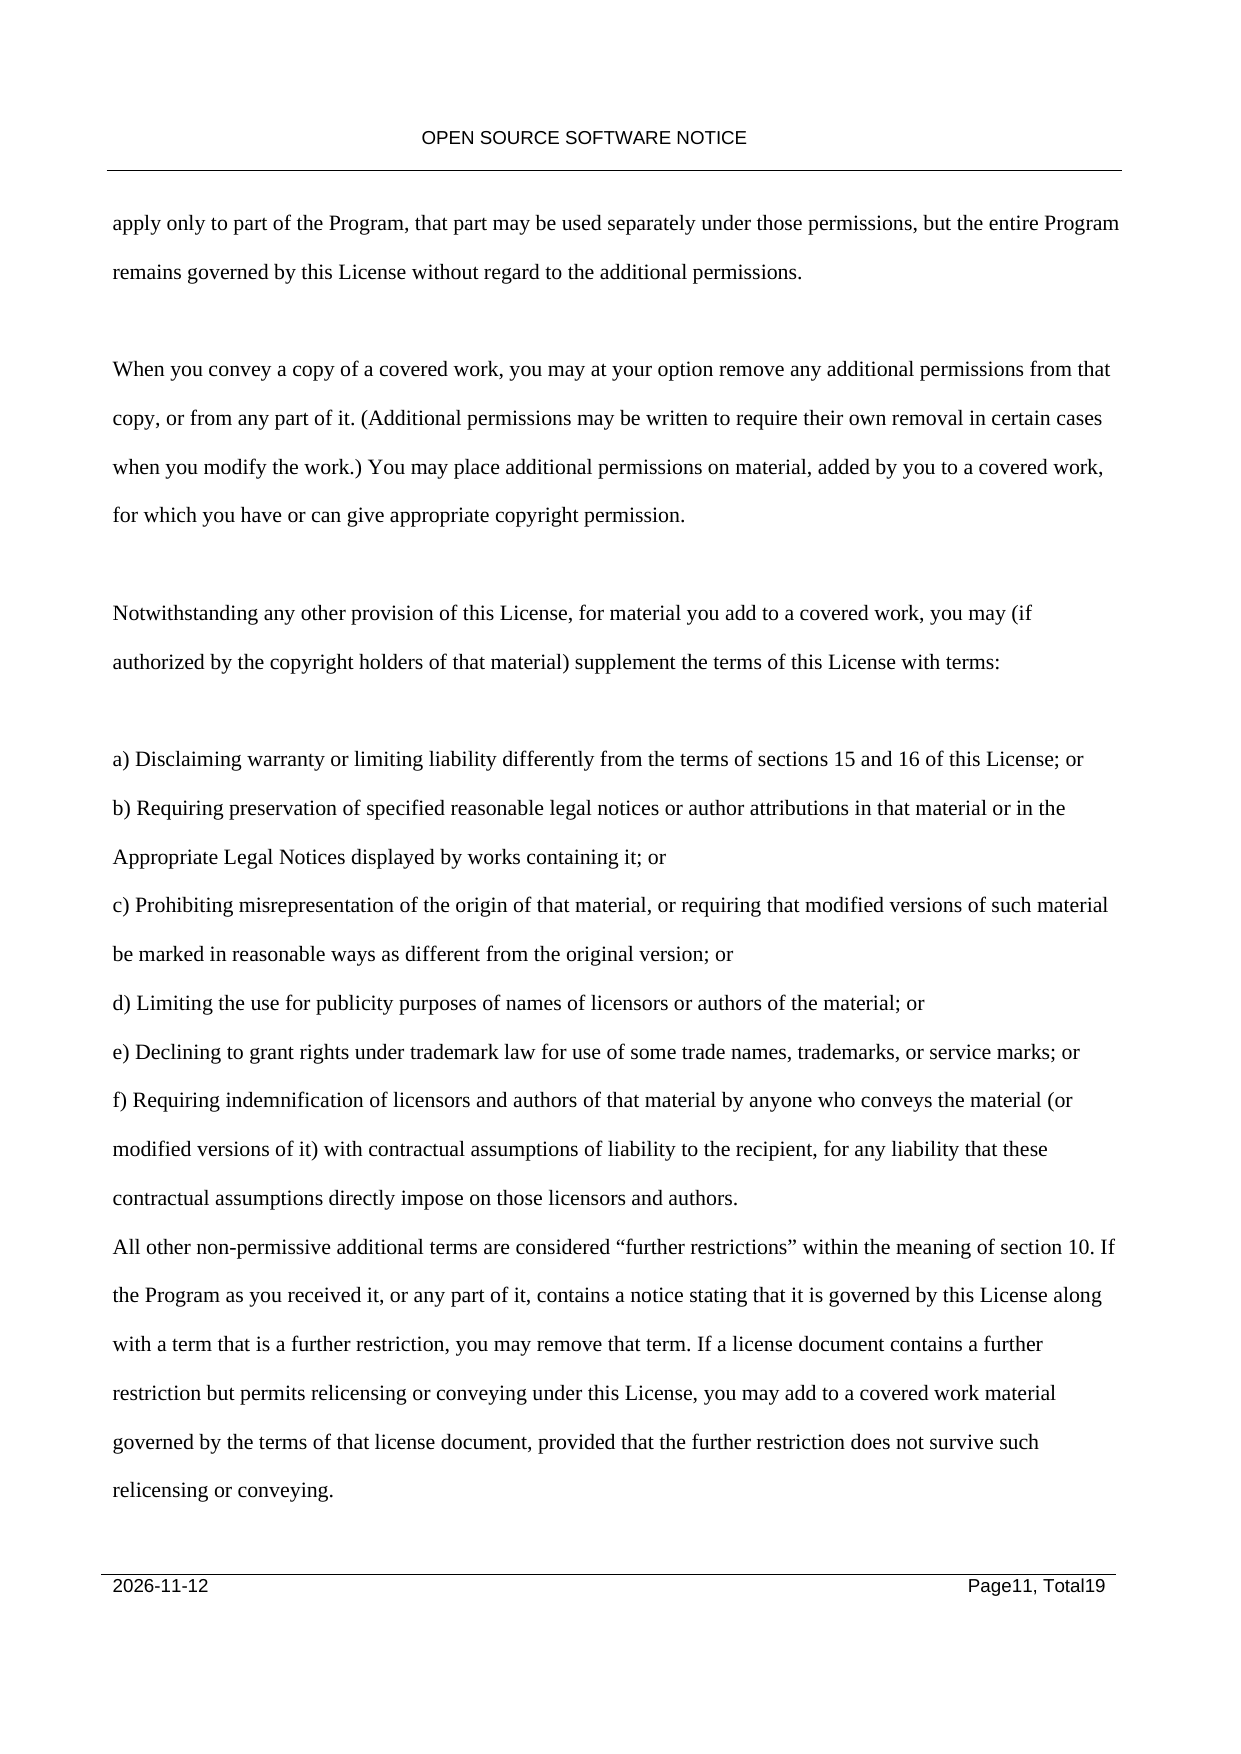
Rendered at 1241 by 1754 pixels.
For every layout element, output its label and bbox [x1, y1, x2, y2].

text [112, 206, 1128, 1506]
